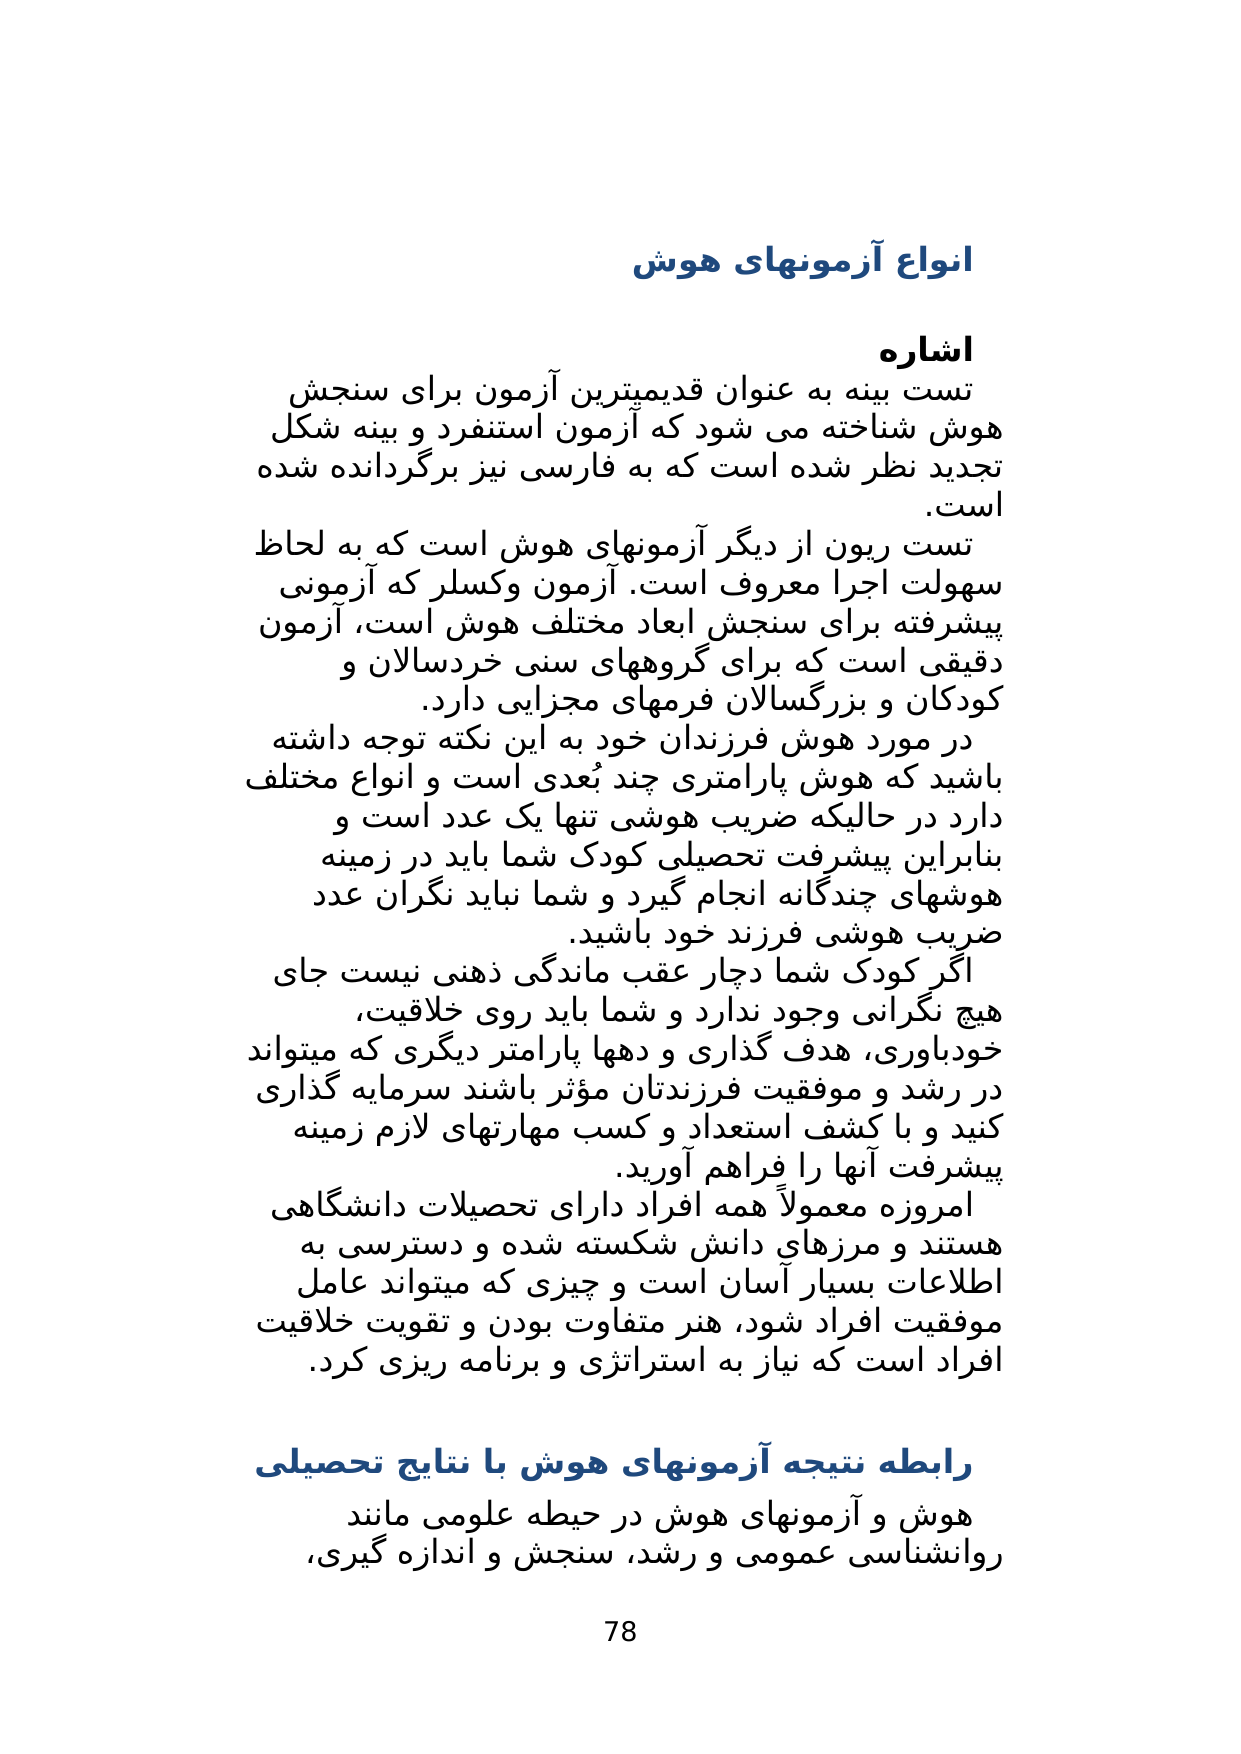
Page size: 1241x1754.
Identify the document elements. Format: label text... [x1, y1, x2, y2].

subtitle رابطه نتیجه آزمونهای هوش با نتایج تحصیلی [236, 1443, 1004, 1481]
text در مورد هوش فرزندان خود به این نکته توجه داشته باشید که هوش پارامتری چند بُعدی است و انواع مختلف دارد در حالیکه ضریب هوشی تنها یک عدد است و بنابراین پیشرفت تحصیلی کودک شما باید در زمینه هوشهای چندگانه انجام گیرد و شما نباید نگران عدد ضریب هوشی فرزند خود باشید. [236, 719, 1004, 952]
text امروزه معمولاً همه افراد دارای تحصیلات دانشگاهی هستند و مرزهای دانش شکسته شده و دسترسی به اطلاعات بسیار آسان است و چیزی که میتواند عامل موفقیت افراد شود، هنر متفاوت بودن و تقویت خلاقیت افراد است که نیاز به استراتژی و برنامه ریزی کرد. [236, 1185, 1004, 1379]
text اشاره [236, 330, 1004, 369]
text تست ریون از دیگر آزمونهای هوش است که به لحاظ سهولت اجرا معروف است. آزمون وکسلر که آزمونی پیشرفته برای سنجش ابعاد مختلف هوش است، آزمون دقیقی است که برای گروههای سنی خردسالان و کودکان و بزرگسالان فرمهای مجزایی دارد. [236, 524, 1004, 719]
text اگر کودک شما دچار عقب ماندگی ذهنی نیست جای هیچ نگرانی وجود ندارد و شما باید روی خلاقیت، خودباوری، هدف گذاری و دهها پارامتر دیگری که میتواند در رشد و موفقیت فرزندتان مؤثر باشند سرمایه گذاری کنید و با کشف استعداد و کسب مهارتهای لازم زمینه پیشرفت آنها را فراهم آورید. [236, 952, 1004, 1185]
text تست بینه به عنوان قدیمیترین آزمون برای سنجش هوش شناخته می شود که آزمون استنفرد و بینه شکل تجدید نظر شده است که به فارسی نیز برگردانده شده است. [236, 369, 1004, 524]
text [236, 1494, 1004, 1572]
subtitle انواع آزمونهای هوش [236, 241, 1004, 279]
